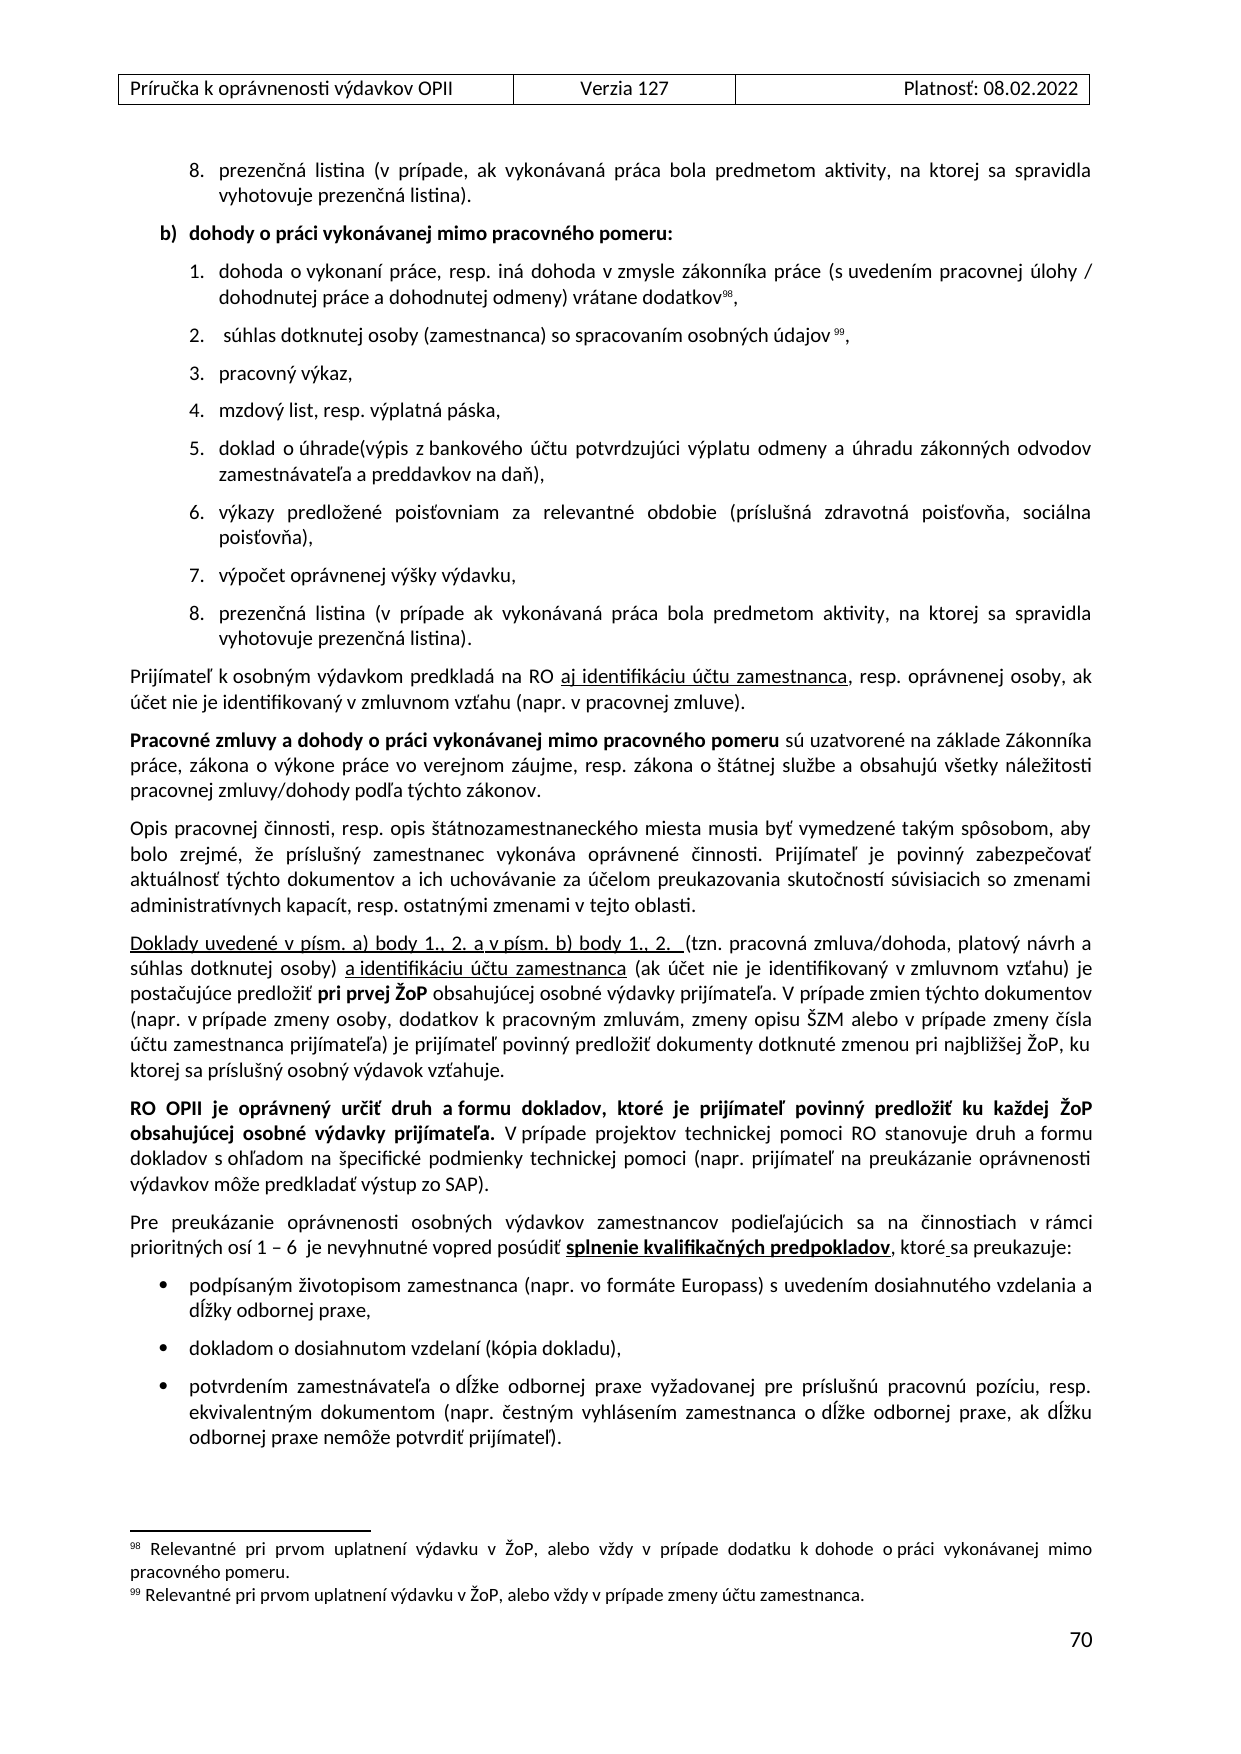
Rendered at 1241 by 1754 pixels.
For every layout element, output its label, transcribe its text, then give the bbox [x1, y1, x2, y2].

text Pracovné zmluvy a dohody o práci vykonávanej mimo pracovného pomeru sú uzatvorené na základe Zákonníka práce, zákona o výkone práce vo verejnom záujme, resp. zákona o štátnej službe a obsahujú všetky náležitosti pracovnej zmluvy/dohody podľa týchto zákonov. [130, 727, 1092, 803]
list dokladom o dosiahnutom vzdelaní (kópia dokladu), [159, 1336, 1092, 1361]
list potvrdením zamestnávateľa o dĺžke odbornej praxe vyžadovanej pre príslušnú pracovnú pozíciu, resp. ekvivalentným dokumentom (napr. čestným vyhlásením zamestnanca o dĺžke odbornej praxe, ak dĺžku odbornej praxe nemôže potvrdiť prijímateľ). [159, 1373, 1092, 1450]
text Pre preukázanie oprávnenosti osobných výdavkov zamestnancov podieľajúcich sa na činnostiach v rámci prioritných osí 1 – 6 je nevyhnutné vopred posúdiť splnenie kvalifikačných predpokladov, ktoré sa preukazuje: [130, 1209, 1092, 1260]
list prezenčná listina (v prípade ak vykonávaná práca bola predmetom aktivity, na ktorej sa spravidla vyhotovuje prezenčná listina). [189, 600, 1092, 651]
text Opis pracovnej činnosti, resp. opis štátnozamestnaneckého miesta musia byť vymedzené takým spôsobom, aby bolo zrejmé, že príslušný zamestnanec vykonáva oprávnené činnosti. Prijímateľ je povinný zabezpečovať aktuálnosť týchto dokumentov a ich uchovávanie za účelom preukazovania skutočností súvisiacich so zmenami administratívnych kapacít, resp. ostatnými zmenami v tejto oblasti. [130, 816, 1092, 917]
list doklad o úhrade(výpis z bankového účtu potvrdzujúci výplatu odmeny a úhradu zákonných odvodov zamestnávateľa a preddavkov na daň), [189, 436, 1092, 486]
list výkazy predložené poisťovniam za relevantné obdobie (príslušná zdravotná poisťovňa, sociálna poisťovňa), [189, 499, 1092, 550]
list pracovný výkaz, [189, 360, 1092, 385]
list výpočet oprávnenej výšky výdavku, [189, 562, 1092, 588]
list podpísaným životopisom zamestnanca (napr. vo formáte Europass) s uvedením dosiahnutého vzdelania a dĺžky odbornej praxe, [159, 1272, 1092, 1323]
text RO OPII je oprávnený určiť druh a formu dokladov, ktoré je prijímateľ povinný predložiť ku každej ŽoP obsahujúcej osobné výdavky prijímateľa. V prípade projektov technickej pomoci RO stanovuje druh a formu dokladov s ohľadom na špecifické podmienky technickej pomoci (napr. prijímateľ na preukázanie oprávnenosti výdavkov môže predkladať výstup zo SAP). [130, 1095, 1092, 1196]
text Doklady uvedené v písm. a) body 1., 2. a v písm. b) body 1., 2. (tzn. pracovná zmluva/dohoda, platový návrh a súhlas dotknutej osoby) a identifikáciu účtu zamestnanca (ak účet nie je identifikovaný v zmluvnom vzťahu) je postačujúce predložiť pri prvej ŽoP obsahujúcej osobné výdavky prijímateľa. V prípade zmien týchto dokumentov (napr. v prípade zmeny osoby, dodatkov k pracovným zmluvám, zmeny opisu ŠZM alebo v prípade zmeny čísla účtu zamestnanca prijímateľa) je prijímateľ povinný predložiť dokumenty dotknuté zmenou pri najbližšej ŽoP, ku ktorej sa príslušný osobný výdavok vzťahuje. [130, 930, 1092, 1082]
list mzdový list, resp. výplatná páska, [189, 398, 1092, 423]
text Prijímateľ k osobným výdavkom predkladá na RO aj identifikáciu účtu zamestnanca, resp. oprávnenej osoby, ak účet nie je identifikovaný v zmluvnom vzťahu (napr. v pracovnej zmluve). [130, 663, 1092, 714]
list prezenčná listina (v prípade, ak vykonávaná práca bola predmetom aktivity, na ktorej sa spravidla vyhotovuje prezenčná listina). [189, 157, 1092, 208]
list súhlas dotknutej osoby (zamestnanca) so spracovaním osobných údajov , [189, 322, 1092, 347]
list dohody o práci vykonávanej mimo pracovného pomeru: [159, 221, 1092, 246]
list dohoda o vykonaní práce, resp. iná dohoda v zmysle zákonníka práce (s uvedením pracovnej úlohy / dohodnutej práce a dohodnutej odmeny) vrátane dodatkov, [189, 258, 1092, 309]
